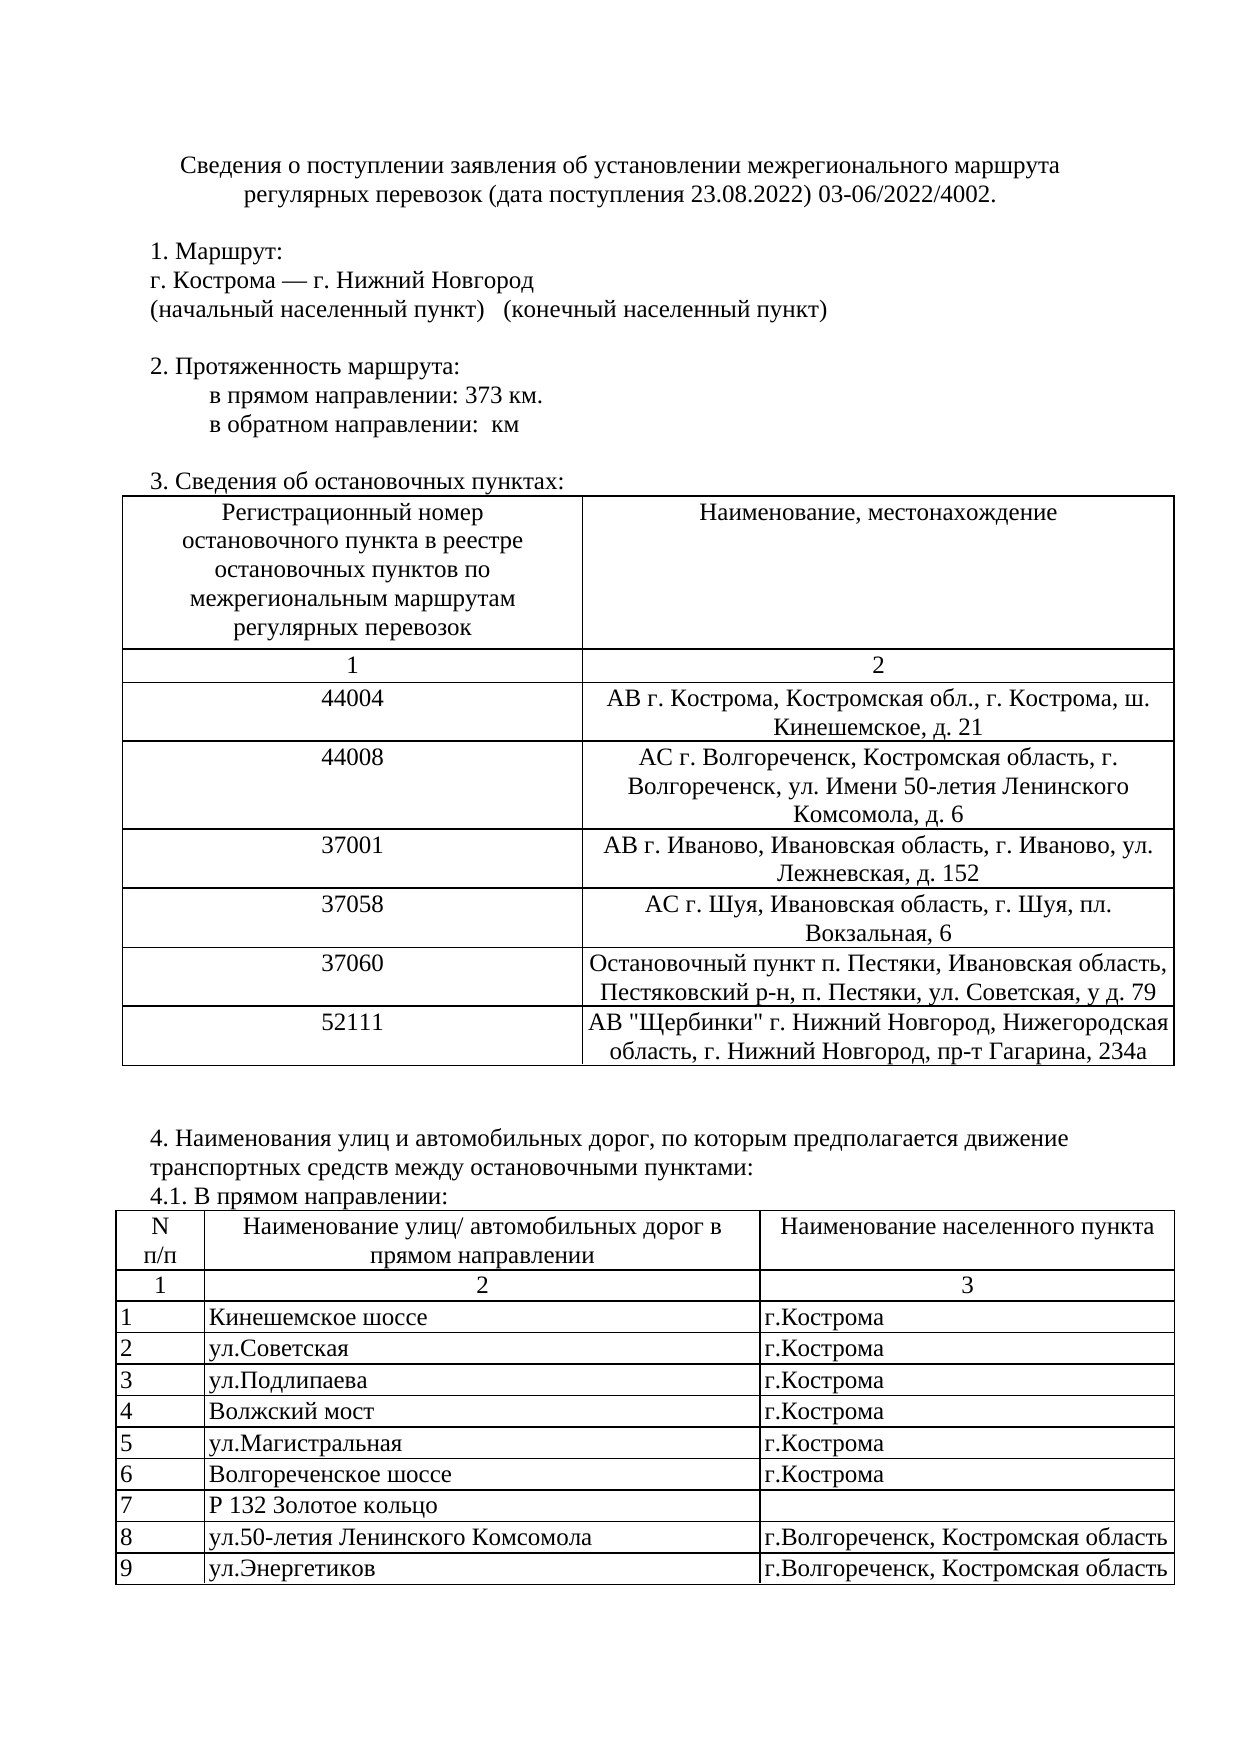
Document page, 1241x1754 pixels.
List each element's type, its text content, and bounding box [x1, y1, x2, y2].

table_header Регистрационный номер остановочного пункта в реестре остановочных пунктов по межрегиональным маршрутам регулярных перевозок [123, 497, 582, 648]
table_cell г.Кострома [761, 1459, 1174, 1489]
text г. Кострома — г. Нижний Новгород [150, 265, 1090, 294]
table_header Наименование улиц/ автомобильных дорог в прямом направлении [205, 1211, 759, 1269]
table_cell г.Кострома [761, 1365, 1174, 1395]
table_cell Волгореченское шоссе [205, 1459, 759, 1489]
table_cell г.Кострома [761, 1428, 1174, 1458]
table_cell 1 [117, 1302, 204, 1332]
table_cell ул.Подлипаева [205, 1365, 759, 1395]
table_cell 44008 [123, 742, 582, 828]
text Сведения о поступлении заявления об установлении межрегионального маршрута регулярных перевозок (дата поступления 23.08.2022) 03-06/2022/4002. [150, 150, 1090, 207]
text (начальный населенный пункт) (конечный населенный пункт) [150, 294, 1090, 322]
text 3. Сведения об остановочных пунктах: [150, 466, 1090, 495]
table_cell 6 [117, 1459, 204, 1489]
table_cell г.Кострома [761, 1333, 1174, 1363]
table_cell ул.50-летия Ленинского Комсомола [205, 1522, 759, 1552]
table_cell ул.Магистральная [205, 1428, 759, 1458]
table_header N п/п [117, 1211, 204, 1269]
table_cell АС г. Шуя, Ивановская область, г. Шуя, пл. Вокзальная, 6 [583, 889, 1173, 946]
table_cell г.Волгореченск, Костромская область [761, 1522, 1174, 1552]
table_cell АС г. Волгореченск, Костромская область, г. Волгореченск, ул. Имени 50-летия Ленинского Комсомола, д. 6 [583, 742, 1173, 828]
text 4. Наименования улиц и автомобильных дорог, по которым предполагается движение транспортных средств между остановочными пунктами: [150, 1123, 1090, 1181]
table_cell 2 [117, 1333, 204, 1363]
table_cell Остановочный пункт п. Пестяки, Ивановская область, Пестяковский р-н, п. Пестяки, ул. Советская, у д. 79 [583, 948, 1173, 1005]
table_cell 2 [205, 1271, 759, 1300]
table_cell 52111 [123, 1007, 582, 1064]
table_cell 37001 [123, 830, 582, 887]
text 4.1. В прямом направлении: [150, 1181, 1090, 1210]
table_cell 9 [117, 1554, 204, 1583]
table_cell Кинешемское шоссе [205, 1302, 759, 1332]
table_cell 5 [117, 1428, 204, 1458]
table_cell АВ г. Кострома, Костромская обл., г. Кострома, ш. Кинешемское, д. 21 [583, 683, 1173, 740]
table_cell 8 [117, 1522, 204, 1552]
text в обратном направлении: км [150, 409, 1090, 437]
table_cell 37058 [123, 889, 582, 946]
table_cell 7 [117, 1491, 204, 1521]
table_cell ул.Советская [205, 1333, 759, 1363]
text 1. Маршрут: [150, 236, 1090, 265]
table_cell АВ "Щербинки" г. Нижний Новгород, Нижегородская область, г. Нижний Новгород, пр-т Гагарина, 234а [583, 1007, 1173, 1064]
text в прямом направлении: 373 км. [150, 380, 1090, 409]
table_header Наименование, местонахождение [583, 497, 1173, 648]
table_cell г.Кострома [761, 1396, 1174, 1426]
table_cell 4 [117, 1396, 204, 1426]
table_cell г.Кострома [761, 1302, 1174, 1332]
table_header Наименование населенного пункта [761, 1211, 1174, 1269]
table_cell 1 [117, 1271, 204, 1300]
table_cell 2 [583, 650, 1173, 681]
table_cell 3 [761, 1271, 1174, 1300]
table_cell 44004 [123, 683, 582, 740]
table_cell АВ г. Иваново, Ивановская область, г. Иваново, ул. Лежневская, д. 152 [583, 830, 1173, 887]
table_cell 3 [117, 1365, 204, 1395]
table_cell Р 132 Золотое кольцо [205, 1491, 759, 1521]
table_cell ул.Энергетиков [205, 1554, 759, 1583]
table_cell Волжский мост [205, 1396, 759, 1426]
text 2. Протяженность маршрута: [150, 351, 1090, 380]
table_cell г.Волгореченск, Костромская область [761, 1554, 1174, 1583]
table_cell 1 [123, 650, 582, 681]
table_cell 37060 [123, 948, 582, 1005]
table_cell [761, 1491, 1174, 1521]
